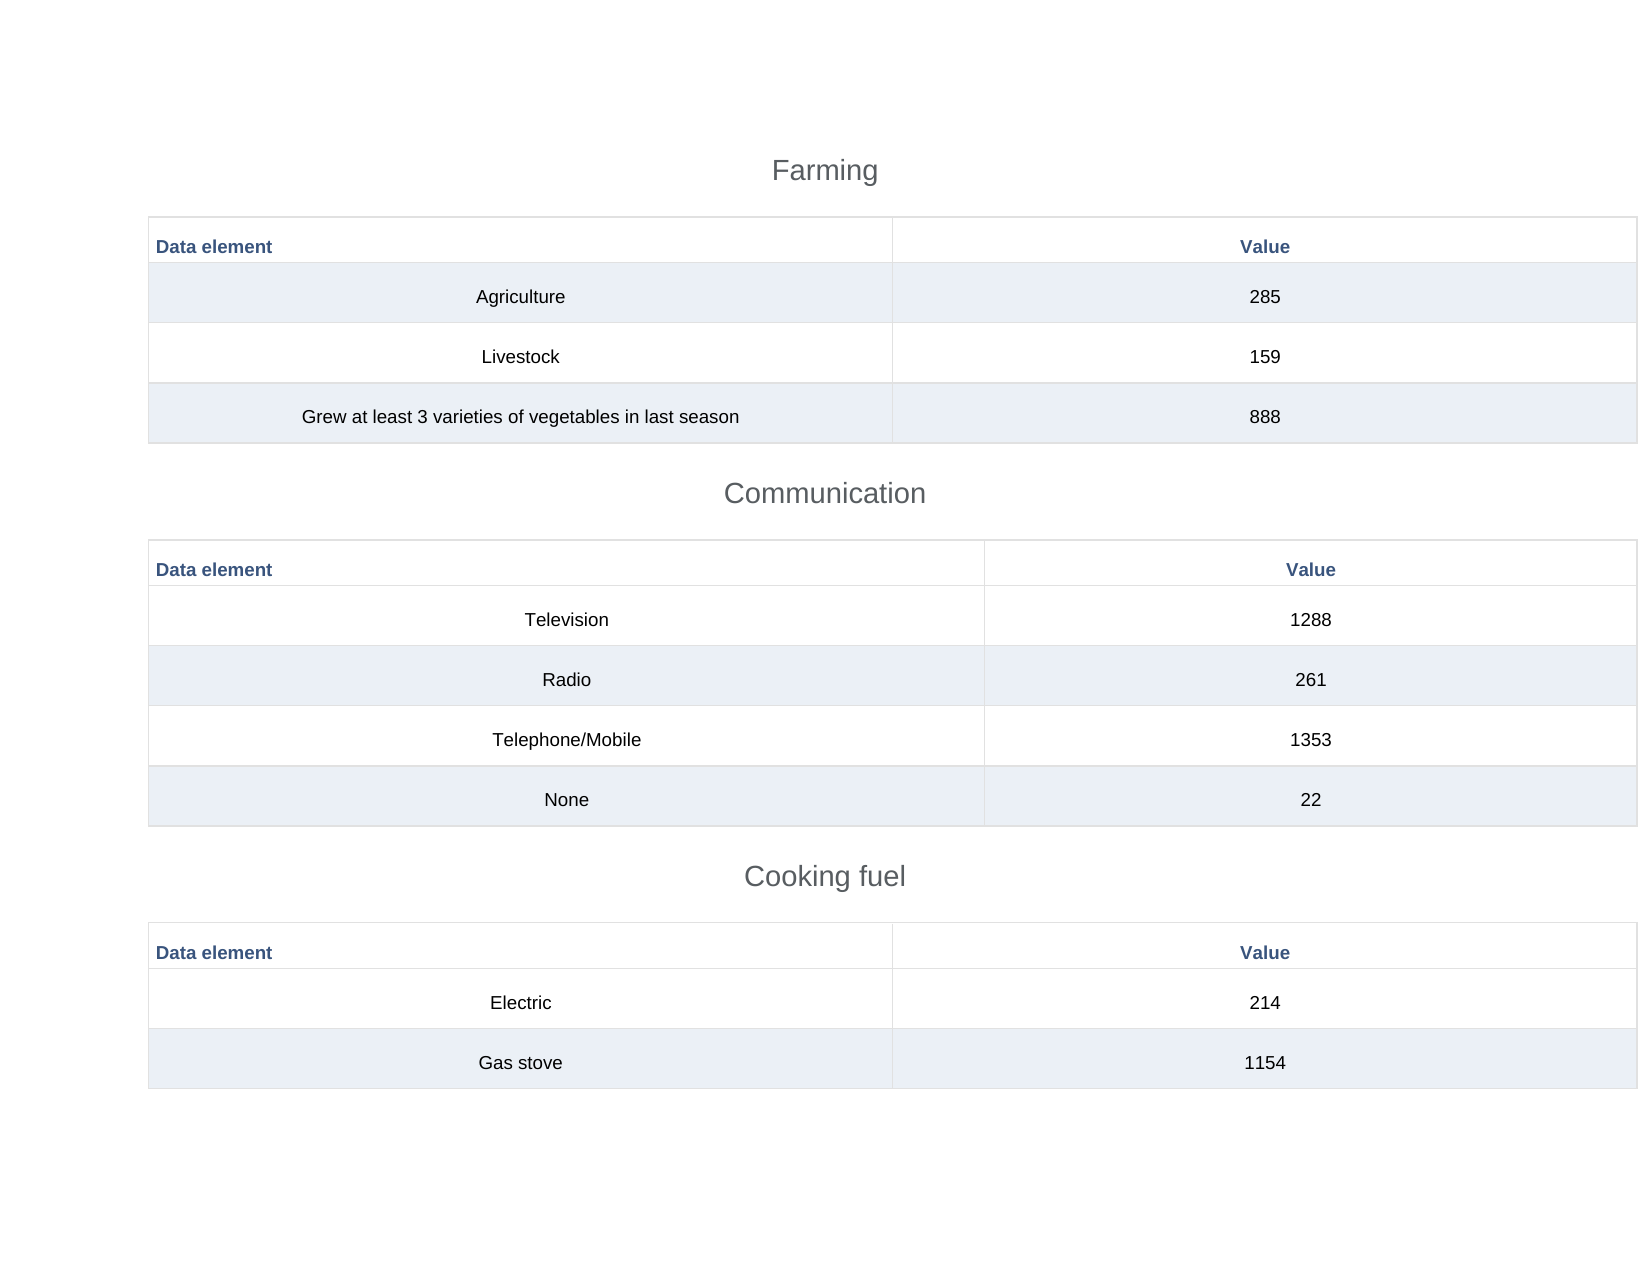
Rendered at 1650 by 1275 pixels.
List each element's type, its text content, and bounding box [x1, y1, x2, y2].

table_cell Radio [149, 646, 984, 705]
table_cell 1288 [985, 586, 1636, 645]
table_cell Gas stove [149, 1029, 892, 1088]
table_header Value [893, 923, 1636, 967]
table_cell 888 [893, 384, 1636, 442]
table_cell Livestock [149, 323, 892, 382]
table_cell Grew at least 3 varieties of vegetables in last season [149, 384, 892, 442]
text Cooking fuel [150, 856, 1500, 893]
table_cell 159 [893, 323, 1636, 382]
table_cell 285 [893, 263, 1636, 322]
table_cell Electric [149, 969, 892, 1028]
table_header Data element [149, 923, 892, 967]
table_header Data element [149, 218, 892, 262]
table_cell None [149, 767, 984, 825]
table_cell Telephone/Mobile [149, 706, 984, 765]
table_header Value [893, 218, 1636, 262]
table_cell Television [149, 586, 984, 645]
table_cell 261 [985, 646, 1636, 705]
table_cell Agriculture [149, 263, 892, 322]
table_header Data element [149, 541, 984, 584]
table_cell 1154 [893, 1029, 1636, 1088]
table_header Value [985, 541, 1636, 584]
text Communication [150, 473, 1500, 510]
text Farming [150, 150, 1500, 187]
table_cell 1353 [985, 706, 1636, 765]
table_cell 22 [985, 767, 1636, 825]
table_cell 214 [893, 969, 1636, 1028]
